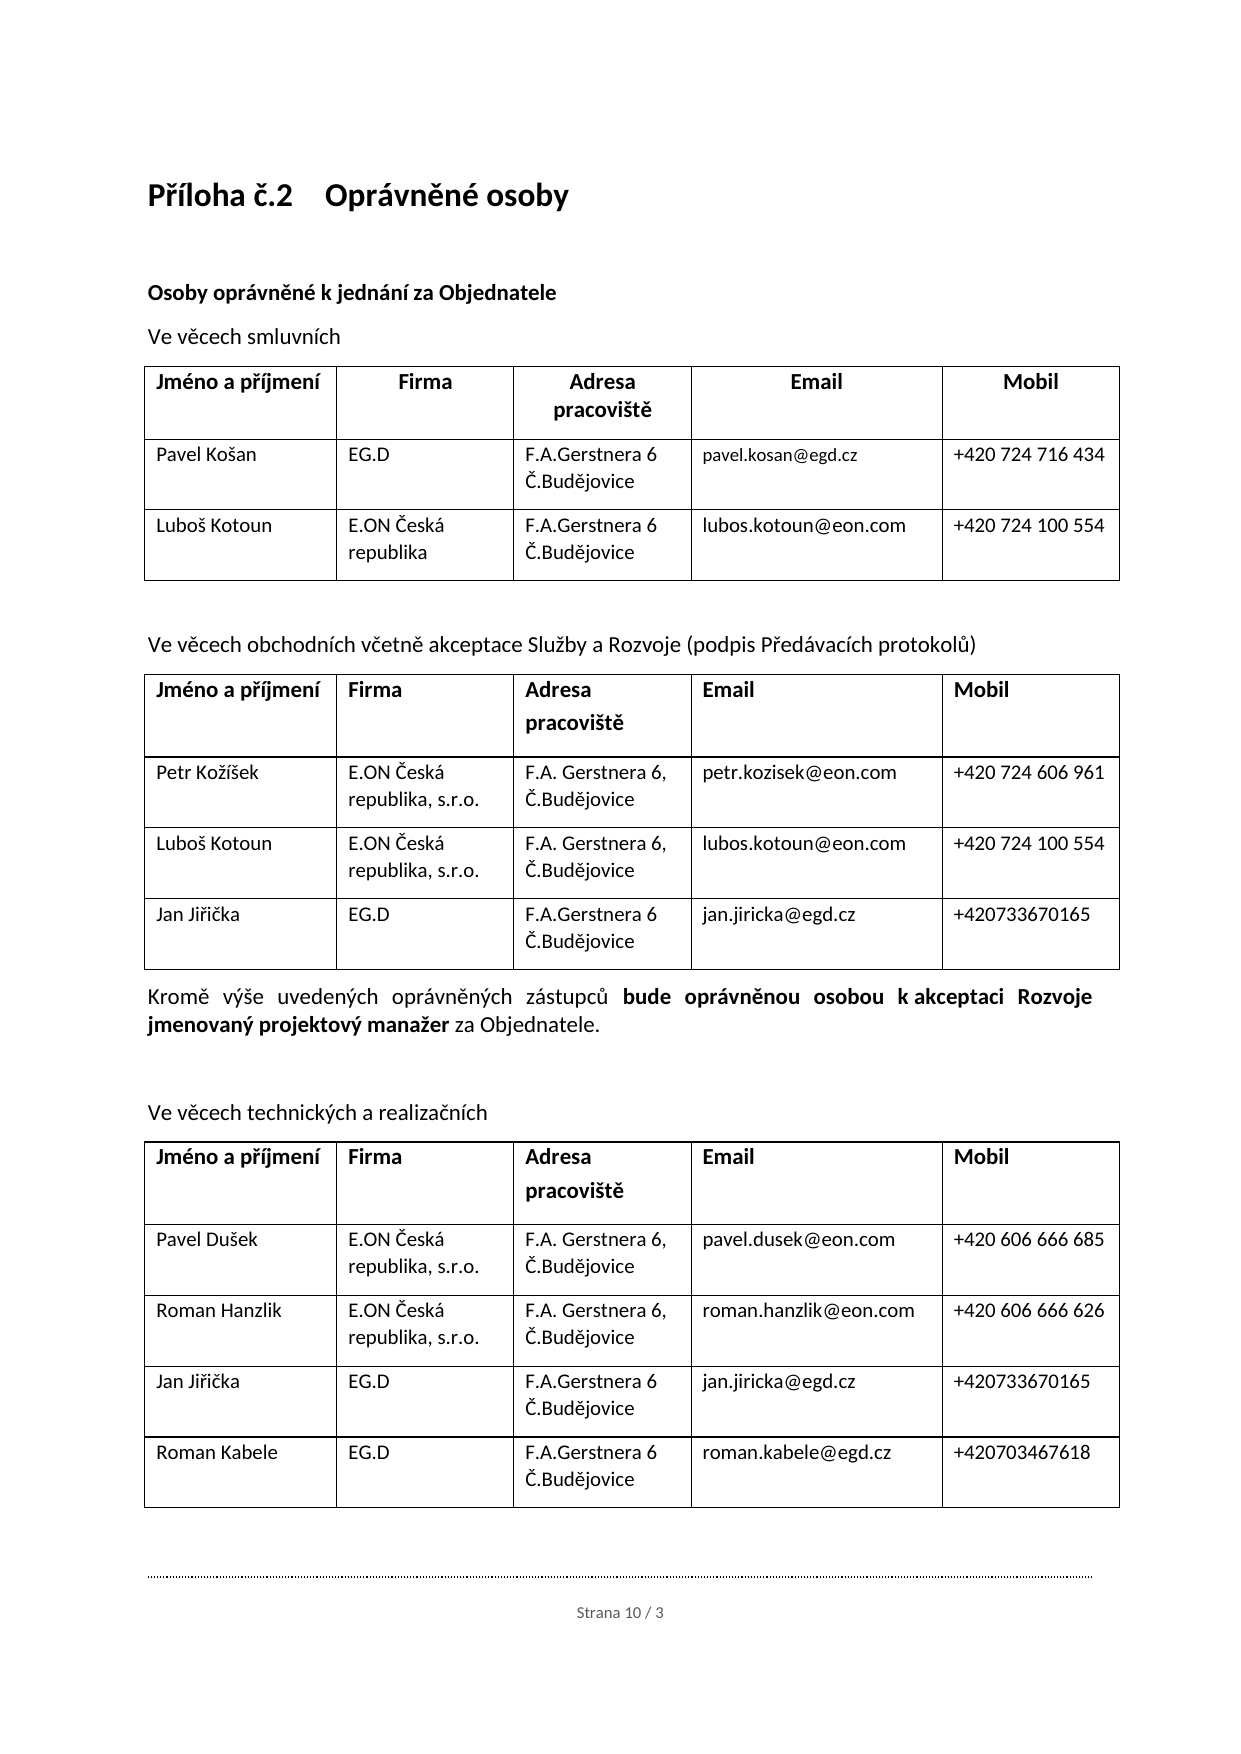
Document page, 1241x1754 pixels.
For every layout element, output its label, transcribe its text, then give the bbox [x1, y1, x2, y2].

table_cell Pavel Dušek [145, 1225, 336, 1295]
table_header Email [692, 675, 942, 756]
table_cell E.ON Česká republika, s.r.o. [337, 1296, 513, 1366]
table_cell F.A. Gerstnera 6, Č.Budějovice [514, 1296, 691, 1366]
table_cell Jan Jiřička [145, 1367, 336, 1436]
table_cell Jan Jiřička [145, 899, 336, 969]
table_cell Roman Hanzlik [145, 1296, 336, 1366]
table_cell +420733670165 [943, 1367, 1119, 1436]
table_header Email [692, 1143, 942, 1224]
table_header Adresa pracoviště [514, 675, 691, 756]
text Ve věcech smluvních [148, 322, 1092, 350]
table_header Mobil [943, 367, 1119, 438]
text Kromě výše uvedených oprávněných zástupců bude oprávněnou osobou k akceptaci Rozvoje jmenovaný projektový manažer za Objednatele. [148, 982, 1092, 1038]
table_cell Pavel Košan [145, 440, 336, 509]
text Osoby oprávněné k jednání za Objednatele [148, 278, 1092, 306]
table_cell E.ON Česká republika [337, 510, 513, 580]
table_cell jan.jiricka@egd.cz [692, 899, 942, 969]
table_cell +420 724 606 961 [943, 758, 1119, 827]
table_header Firma [337, 675, 513, 756]
table_cell +420 606 666 626 [943, 1296, 1119, 1366]
table_cell F.A. Gerstnera 6, Č.Budějovice [514, 758, 691, 827]
table_cell E.ON Česká republika, s.r.o. [337, 1225, 513, 1295]
table_cell pavel.dusek@eon.com [692, 1225, 942, 1295]
table_cell pavel.kosan@egd.cz [692, 440, 942, 509]
table_header Mobil [943, 1143, 1119, 1224]
table_cell +420 724 716 434 [943, 440, 1119, 509]
table_cell petr.kozisek@eon.com [692, 758, 942, 827]
table_header Adresa pracoviště [514, 1143, 691, 1224]
table_cell lubos.kotoun@eon.com [692, 828, 942, 898]
table_header Jméno a příjmení [145, 367, 336, 438]
table_cell F.A.Gerstnera 6 Č.Budějovice [514, 510, 691, 580]
table_cell EG.D [337, 1438, 513, 1507]
table_cell EG.D [337, 440, 513, 509]
table_cell EG.D [337, 1367, 513, 1436]
table_cell EG.D [337, 899, 513, 969]
table_cell E.ON Česká republika, s.r.o. [337, 758, 513, 827]
table_cell F.A. Gerstnera 6, Č.Budějovice [514, 1225, 691, 1295]
table_cell Luboš Kotoun [145, 510, 336, 580]
table_header Firma [337, 367, 513, 438]
table_cell F.A. Gerstnera 6, Č.Budějovice [514, 828, 691, 898]
table_cell F.A.Gerstnera 6 Č.Budějovice [514, 1438, 691, 1507]
table_cell F.A.Gerstnera 6 Č.Budějovice [514, 1367, 691, 1436]
table_cell F.A.Gerstnera 6 Č.Budějovice [514, 899, 691, 969]
table_cell +420733670165 [943, 899, 1119, 969]
table_header Jméno a příjmení [145, 675, 336, 756]
table_cell Luboš Kotoun [145, 828, 336, 898]
table_cell +420 724 100 554 [943, 828, 1119, 898]
table_cell +420 606 666 685 [943, 1225, 1119, 1295]
table_cell roman.hanzlik@eon.com [692, 1296, 942, 1366]
text Ve věcech obchodních včetně akceptace Služby a Rozvoje (podpis Předávacích protokolů) [148, 630, 1092, 658]
table_header Adresa pracoviště [514, 367, 691, 438]
table_cell lubos.kotoun@eon.com [692, 510, 942, 580]
table_cell roman.kabele@egd.cz [692, 1438, 942, 1507]
table_cell +420703467618 [943, 1438, 1119, 1507]
table_cell Roman Kabele [145, 1438, 336, 1507]
table_cell F.A.Gerstnera 6 Č.Budějovice [514, 440, 691, 509]
table_cell E.ON Česká republika, s.r.o. [337, 828, 513, 898]
table_header Firma [337, 1143, 513, 1224]
text Ve věcech technických a realizačních [148, 1098, 1092, 1126]
text Oprávněné osoby [148, 174, 1094, 214]
table_header Jméno a příjmení [145, 1143, 336, 1224]
table_header Email [692, 367, 942, 438]
table_cell +420 724 100 554 [943, 510, 1119, 580]
table_header Mobil [943, 675, 1119, 756]
table_cell Petr Kožíšek [145, 758, 336, 827]
table_cell jan.jiricka@egd.cz [692, 1367, 942, 1436]
